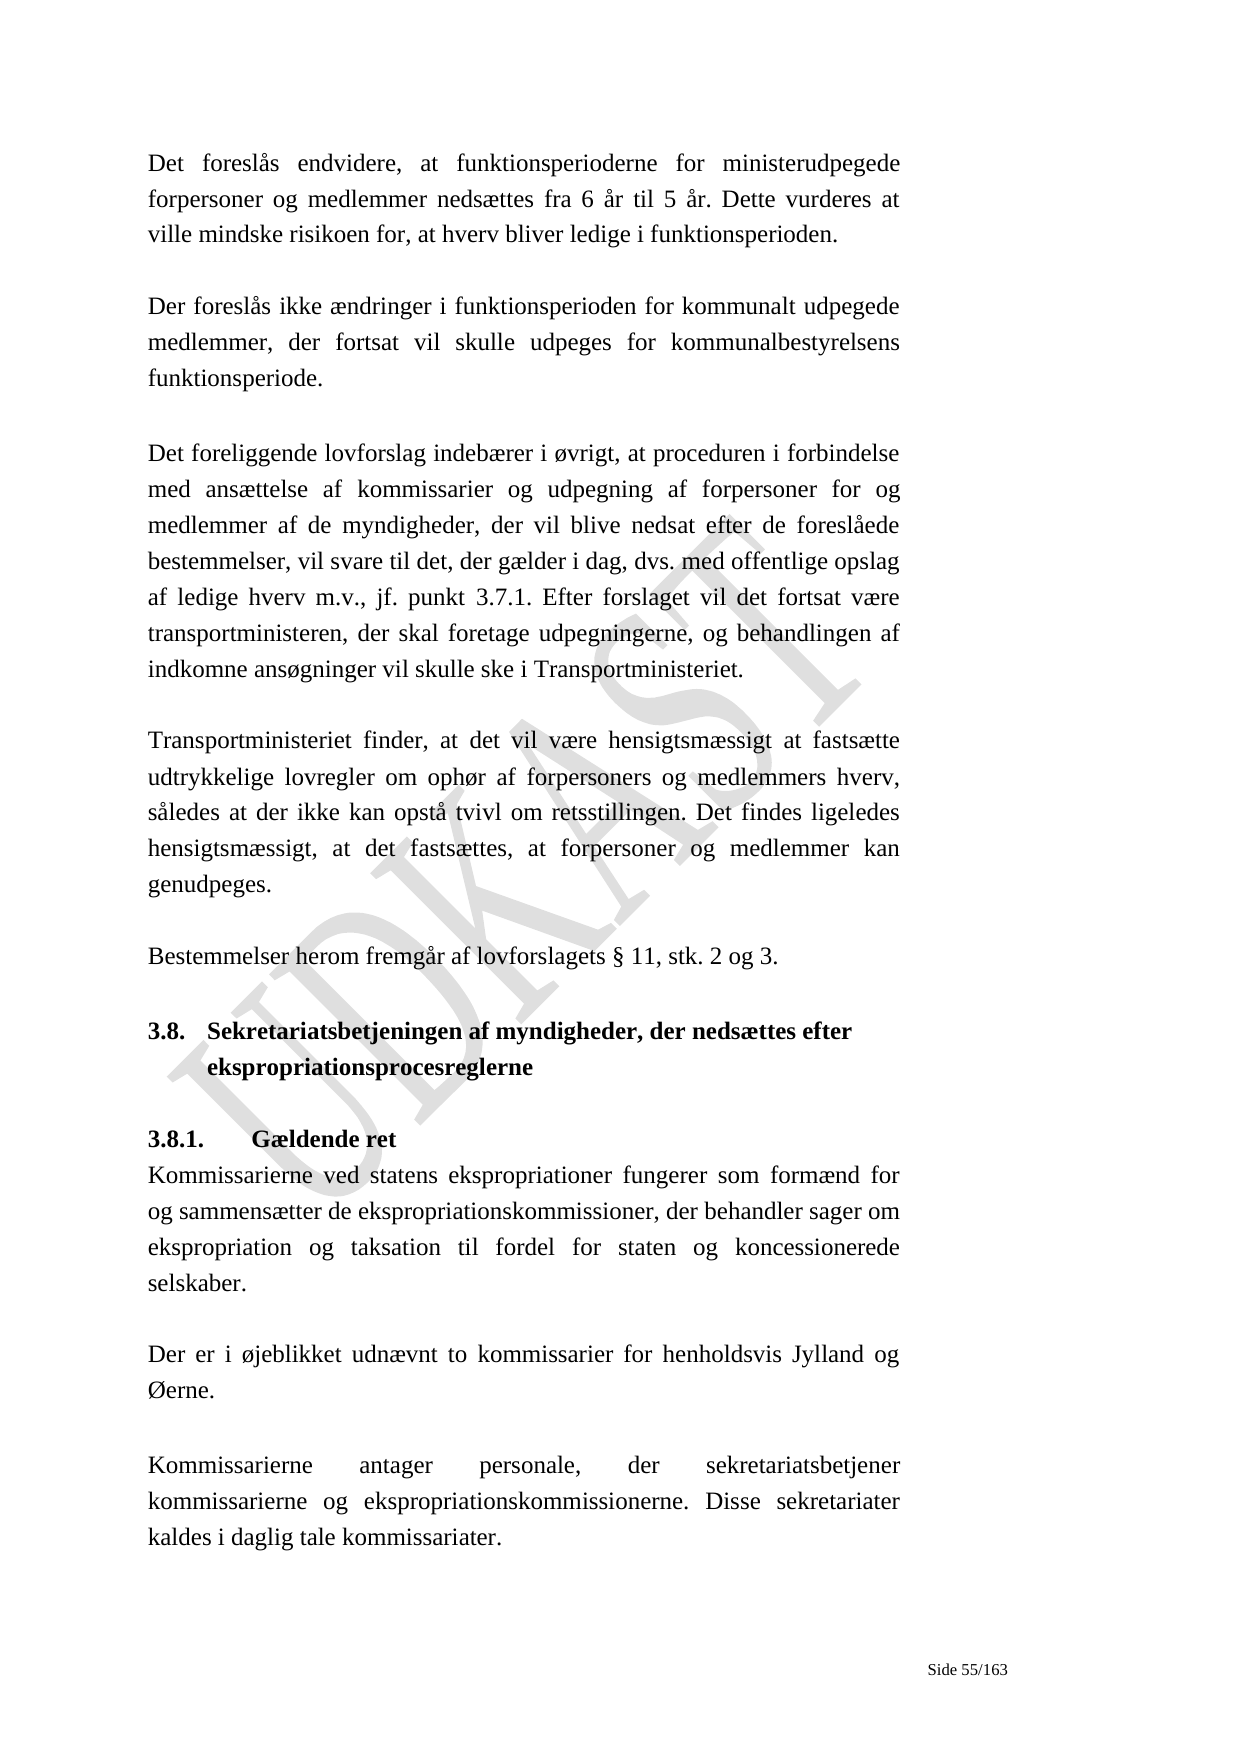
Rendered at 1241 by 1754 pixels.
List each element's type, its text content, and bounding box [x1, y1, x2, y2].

text Det foreslås endvidere, at funktionsperioderne for ministerudpegede forpersoner og medlemmer nedsættes fra 6 år til 5 år. Dette vurderes at ville mindske risikoen for, at hverv bliver ledige i funktionsperioden. [148, 148, 901, 248]
subtitle Sekretariatsbetjeningen af myndigheder, der nedsættes efter ekspropriationsprocesreglerne [148, 1016, 901, 1081]
text Der er i øjeblikket udnævnt to kommissarier for henholdsvis Jylland og Øerne. [148, 1339, 901, 1404]
text Kommissarierne antager personale, der sekretariatsbetjener kommissarierne og ekspropriationskommissionerne. Disse sekretariater kaldes i daglig tale kommissariater. [148, 1450, 901, 1551]
text Der foreslås ikke ændringer i funktionsperioden for kommunalt udpegede medlemmer, der fortsat vil skulle udpeges for kommunalbestyrelsens funktionsperiode. [148, 291, 901, 392]
text Det foreliggende lovforslag indebærer i øvrigt, at proceduren i forbindelse med ansættelse af kommissarier og udpegning af forpersoner for og medlemmer af de myndigheder, der vil blive nedsat efter de foreslåede bestemmelser, vil svare til det, der gælder i dag, dvs. med offentlige opslag af ledige hverv m.v., jf. punkt 3.7.1. Efter forslaget vil det fortsat være transportministeren, der skal foretage udpegningerne, og behandlingen af indkomne ansøgninger vil skulle ske i Transportministeriet. [148, 438, 901, 682]
subtitle Gældende ret [148, 1124, 901, 1153]
text Transportministeriet finder, at det vil være hensigtsmæssigt at fastsætte udtrykkelige lovregler om ophør af forpersoners og medlemmers hverv, således at der ikke kan opstå tvivl om retsstillingen. Det findes ligeledes hensigtsmæssigt, at det fastsættes, at forpersoner og medlemmer kan genudpeges. [148, 726, 901, 898]
text Bestemmelser herom fremgår af lovforslagets § 11, stk. 2 og 3. [148, 941, 901, 970]
text Kommissarierne ved statens ekspropriationer fungerer som formænd for og sammensætter de ekspropriationskommissioner, der behandler sager om ekspropriation og taksation til fordel for staten og koncessionerede selskaber. [148, 1160, 901, 1296]
